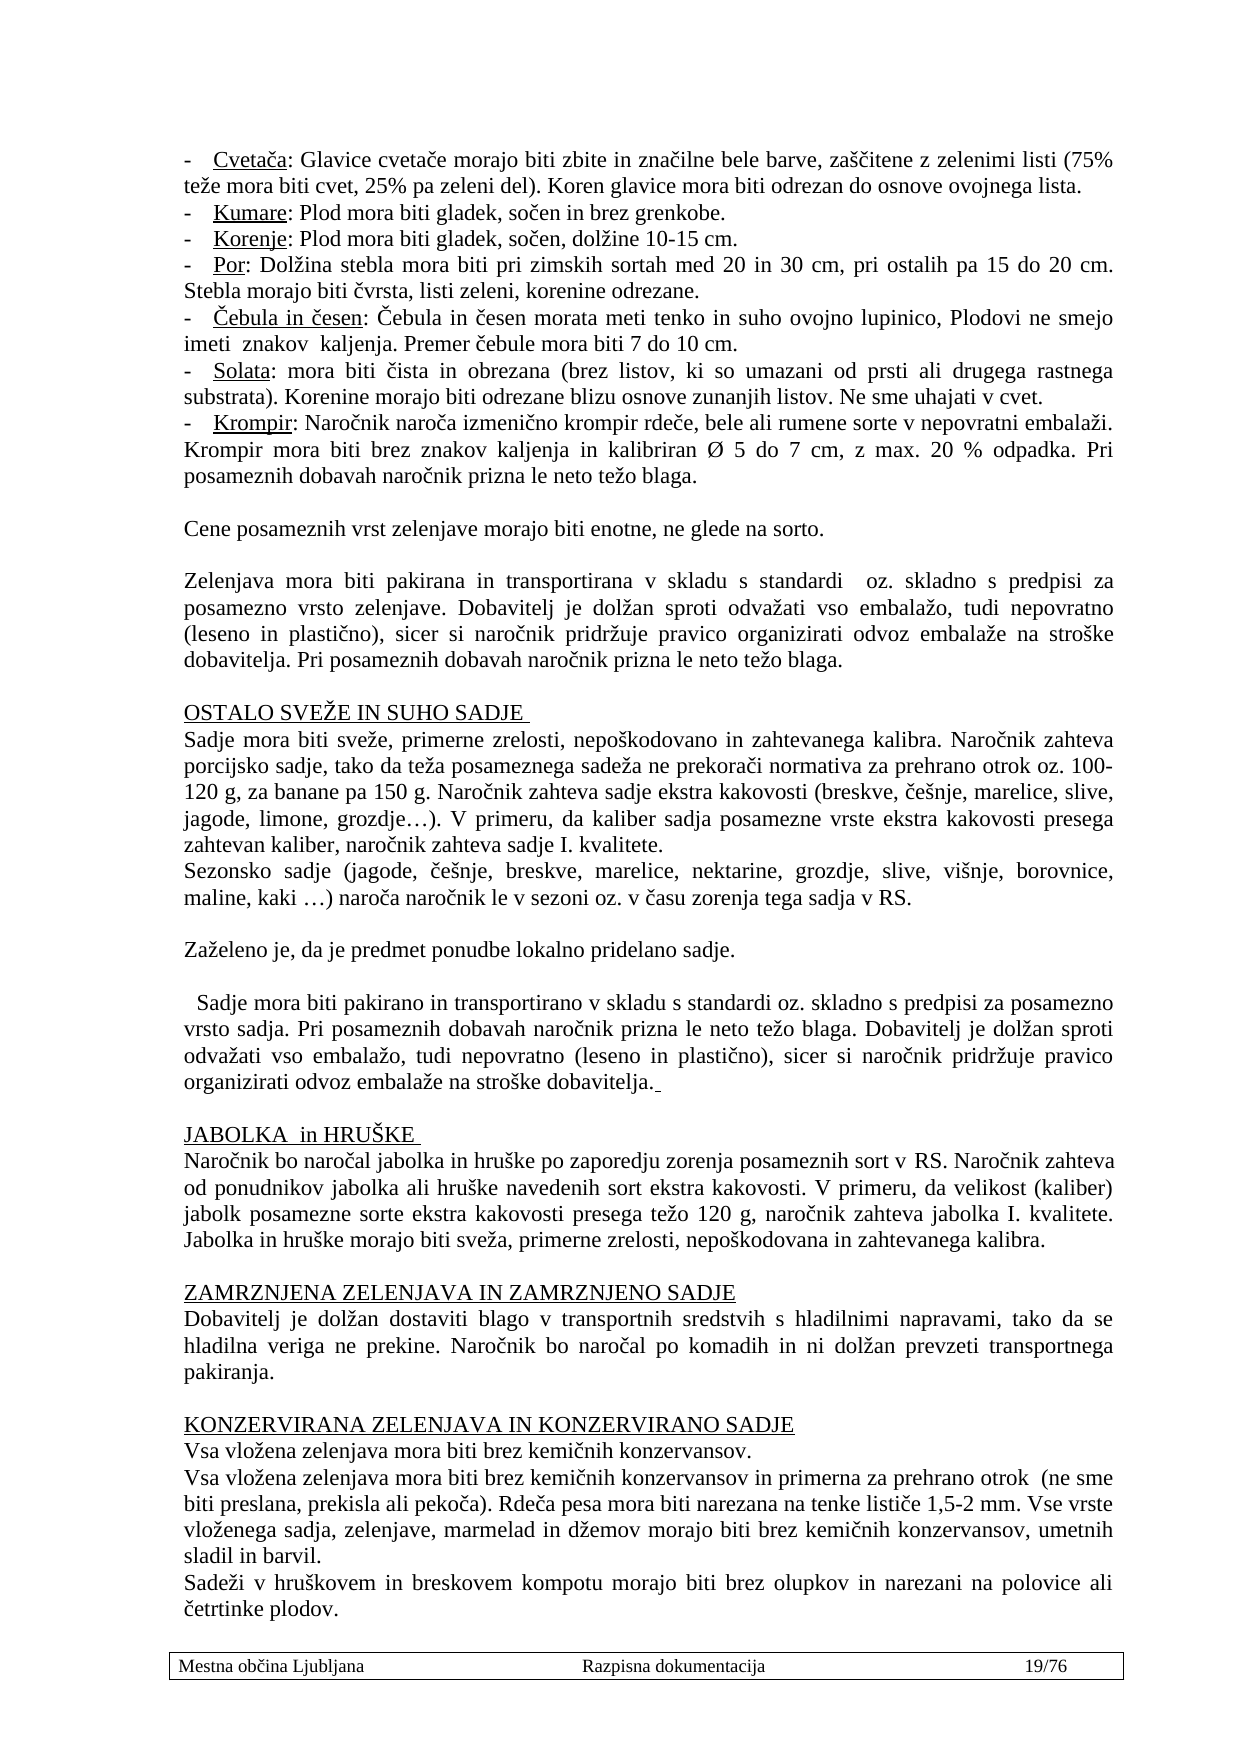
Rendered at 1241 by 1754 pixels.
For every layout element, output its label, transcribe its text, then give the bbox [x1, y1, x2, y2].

list Čebula in česen: Čebula in česen morata meti tenko in suho ovojno lupinico, Plodovi ne smejo imeti znakov kaljenja. Premer čebule mora biti 7 do . [184, 304, 1115, 357]
list Cene posameznih vrst zelenjave morajo biti enotne, ne glede na sorto. [184, 515, 1115, 541]
list Krompir: Naročnik naroča izmenično krompir rdeče, bele ali rumene sorte v nepovratni embalaži. Krompir mora biti brez znakov kaljenja in kalibriran Ø 5 do , z max. 20 % odpadka. Pri posameznih dobavah naročnik prizna le neto težo blaga. [184, 409, 1115, 488]
list Jabolka in HRUŠKE [184, 1121, 1115, 1147]
list ZAMRZNJENA ZELENJAVA IN ZAMRZNJENO SADJE [184, 1279, 1115, 1305]
list Sadje mora biti sveže, primerne zrelosti, nepoškodovano in zahtevanega kalibra. Naročnik zahteva porcijsko sadje, tako da teža posameznega sadeža ne prekorači normativa za prehrano otrok oz. 100-120 g, za banane pa 150 g. Naročnik zahteva sadje ekstra kakovosti (breskve, češnje, marelice, slive, jagode, limone, grozdje…). V primeru, da kaliber sadja posamezne vrste ekstra kakovosti presega zahtevan kaliber, naročnik zahteva sadje I. kvalitete. [184, 726, 1115, 857]
list Zelenjava mora biti pakirana in transportirana v skladu s standardi oz. skladno s predpisi za posamezno vrsto zelenjave. Dobavitelj je dolžan sproti odvažati vso embalažo, tudi nepovratno (leseno in plastično), sicer si naročnik pridržuje pravico organizirati odvoz embalaže na stroške dobavitelja. Pri posameznih dobavah naročnik prizna le neto težo blaga. [184, 567, 1115, 673]
list Solata: mora biti čista in obrezana (brez listov, ki so umazani od prsti ali drugega rastnega substrata). Korenine morajo biti odrezane blizu osnove zunanjih listov. Ne sme uhajati v cvet. [184, 357, 1115, 409]
list Korenje: Plod mora biti gladek, sočen, dolžine 10-. [184, 225, 1115, 251]
text KONZERVIRANA ZELENJAVA IN KONZERVIRANO SADJE [184, 1411, 1115, 1437]
list Ostalo sveže in suho sadje [184, 699, 1115, 726]
text Sezonsko sadje (jagode, češnje, breskve, marelice, nektarine, grozdje, slive, višnje, borovnice, maline, kaki …) naroča naročnik le v sezoni oz. v času zorenja tega sadja v RS. [184, 857, 1115, 910]
list Sadje mora biti pakirano in transportirano v skladu s standardi oz. skladno s predpisi za posamezno vrsto sadja. Pri posameznih dobavah naročnik prizna le neto težo blaga. Dobavitelj je dolžan sproti odvažati vso embalažo, tudi nepovratno (leseno in plastično), sicer si naročnik pridržuje pravico organizirati odvoz embalaže na stroške dobavitelja. [66, 989, 1115, 1094]
list Por: Dolžina stebla mora biti pri zimskih sortah med , pri ostalih pa 15 do . Stebla morajo biti čvrsta, listi zeleni, korenine odrezane. [184, 251, 1115, 304]
list Vsa vložena zelenjava mora biti brez kemičnih konzervansov. [184, 1437, 1115, 1463]
list Sadeži v hruškovem in breskovem kompotu morajo biti brez olupkov in narezani na polovice ali četrtinke plodov. [184, 1569, 1115, 1622]
list Zaželeno je, da je predmet ponudbe lokalno pridelano sadje. [66, 936, 1115, 963]
text Vsa vložena zelenjava mora biti brez kemičnih konzervansov in primerna za prehrano otrok (ne sme biti preslana, prekisla ali pekoča). Rdeča pesa mora biti narezana na tenke lističe 1,5-. Vse vrste vloženega sadja, zelenjave, marmelad in džemov morajo biti brez kemičnih konzervansov, umetnih sladil in barvil. [184, 1463, 1115, 1569]
list Dobavitelj je dolžan dostaviti blago v transportnih sredstvih s hladilnimi napravami, tako da se hladilna veriga ne prekine. Naročnik bo naročal po komadih in ni dolžan prevzeti transportnega pakiranja. [184, 1305, 1115, 1384]
list Naročnik bo naročal jabolka in hruške po zaporedju zorenja posameznih sort v RS. Naročnik zahteva od ponudnikov jabolka ali hruške navedenih sort ekstra kakovosti. V primeru, da velikost (kaliber) jabolk posamezne sorte ekstra kakovosti presega težo 120 g, naročnik zahteva jabolka I. kvalitete. Jabolka in hruške morajo biti sveža, primerne zrelosti, nepoškodovana in zahtevanega kalibra. [184, 1147, 1115, 1253]
list Cvetača: Glavice cvetače morajo biti zbite in značilne bele barve, zaščitene z zelenimi listi (75% teže mora biti cvet, 25% pa zeleni del). Koren glavice mora biti odrezan do osnove ovojnega lista. [184, 146, 1115, 198]
list Kumare: Plod mora biti gladek, sočen in brez grenkobe. [184, 198, 1115, 225]
